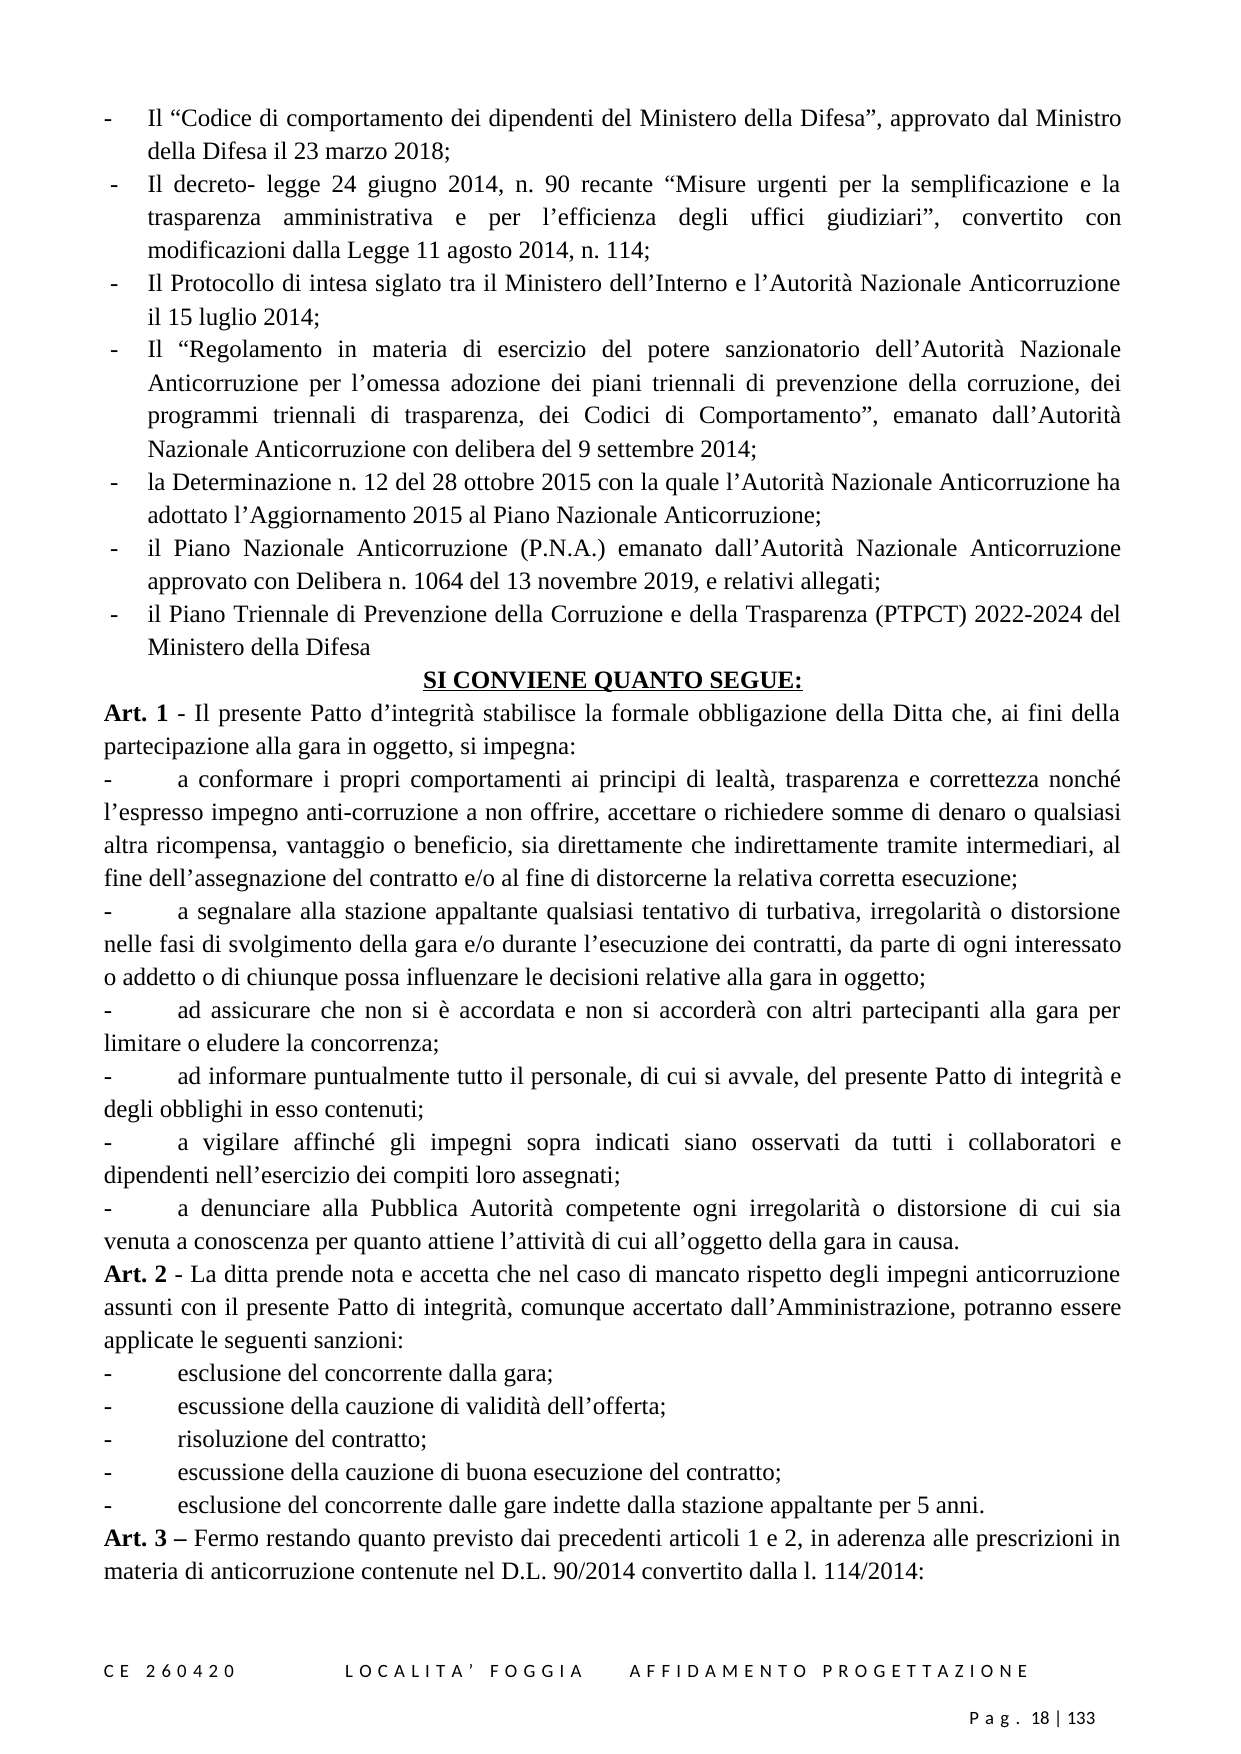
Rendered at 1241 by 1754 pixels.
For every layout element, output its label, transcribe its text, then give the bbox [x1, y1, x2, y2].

text Art. 3 – Fermo restando quanto previsto dai precedenti articoli 1 e 2, in aderenza alle prescrizioni in materia di anticorruzione contenute nel D.L. 90/2014 convertito dalla l. 114/2014: [103, 1523, 1122, 1585]
text SI CONVIENE QUANTO SEGUE: [103, 665, 1122, 693]
text - esclusione del concorrente dalle gare indette dalla stazione appaltante per 5 anni. [103, 1490, 1122, 1519]
text Art. 2 - La ditta prende nota e accetta che nel caso di mancato rispetto degli impegni anticorruzione assunti con il presente Patto di integrità, comunque accertato dall’Amministrazione, potranno essere applicate le seguenti sanzioni: [103, 1259, 1122, 1354]
text - ad assicurare che non si è accordata e non si accorderà con altri partecipanti alla gara per limitare o eludere la concorrenza; [103, 995, 1122, 1057]
list Il decreto- legge 24 giugno 2014, n. 90 recante “Misure urgenti per la semplificazione e la trasparenza amministrativa e per l’efficienza degli uffici giudiziari”, convertito con modificazioni dalla Legge 11 agosto 2014, n. 114; [110, 169, 1122, 264]
text - a segnalare alla stazione appaltante qualsiasi tentativo di turbativa, irregolarità o distorsione nelle fasi di svolgimento della gara e/o durante l’esecuzione dei contratti, da parte di ogni interessato o addetto o di chiunque possa influenzare le decisioni relative alla gara in oggetto; [103, 896, 1122, 991]
list Il “Regolamento in materia di esercizio del potere sanzionatorio dell’Autorità Nazionale Anticorruzione per l’omessa adozione dei piani triennali di prevenzione della corruzione, dei programmi triennali di trasparenza, dei Codici di Comportamento”, emanato dall’Autorità Nazionale Anticorruzione con delibera del 9 settembre 2014; [110, 334, 1122, 462]
text - ad informare puntualmente tutto il personale, di cui si avvale, del presente Patto di integrità e degli obblighi in esso contenuti; [103, 1061, 1122, 1123]
text - esclusione del concorrente dalla gara; [103, 1358, 1122, 1387]
list la Determinazione n. 12 del 28 ottobre 2015 con la quale l’Autorità Nazionale Anticorruzione ha adottato l’Aggiornamento 2015 al Piano Nazionale Anticorruzione; [110, 467, 1122, 528]
text - a vigilare affinché gli impegni sopra indicati siano osservati da tutti i collaboratori e dipendenti nell’esercizio dei compiti loro assegnati; [103, 1127, 1122, 1189]
text - risoluzione del contratto; [103, 1424, 1122, 1453]
text Art. 1 - Il presente Patto d’integrità stabilisce la formale obbligazione della Ditta che, ai fini della partecipazione alla gara in oggetto, si impegna: [103, 698, 1122, 759]
text - a denunciare alla Pubblica Autorità competente ogni irregolarità o distorsione di cui sia venuta a conoscenza per quanto attiene l’attività di cui all’oggetto della gara in causa. [103, 1193, 1122, 1255]
text - escussione della cauzione di validità dell’offerta; [103, 1391, 1122, 1420]
text - escussione della cauzione di buona esecuzione del contratto; [103, 1457, 1122, 1486]
list il Piano Nazionale Anticorruzione (P.N.A.) emanato dall’Autorità Nazionale Anticorruzione approvato con Delibera n. 1064 del 13 novembre 2019, e relativi allegati; [110, 533, 1122, 594]
text - a conformare i propri comportamenti ai principi di lealtà, trasparenza e correttezza nonché l’espresso impegno anti-corruzione a non offrire, accettare o richiedere somme di denaro o qualsiasi altra ricompensa, vantaggio o beneficio, sia direttamente che indirettamente tramite intermediari, al fine dell’assegnazione del contratto e/o al fine di distorcerne la relativa corretta esecuzione; [103, 764, 1122, 892]
list Il Protocollo di intesa siglato tra il Ministero dell’Interno e l’Autorità Nazionale Anticorruzione il 15 luglio 2014; [110, 268, 1122, 330]
list Il “Codice di comportamento dei dipendenti del Ministero della Difesa”, approvato dal Ministro della Difesa il 23 marzo 2018; [103, 103, 1122, 165]
list il Piano Triennale di Prevenzione della Corruzione e della Trasparenza (PTPCT) 2022-2024 del Ministero della Difesa [110, 599, 1122, 661]
